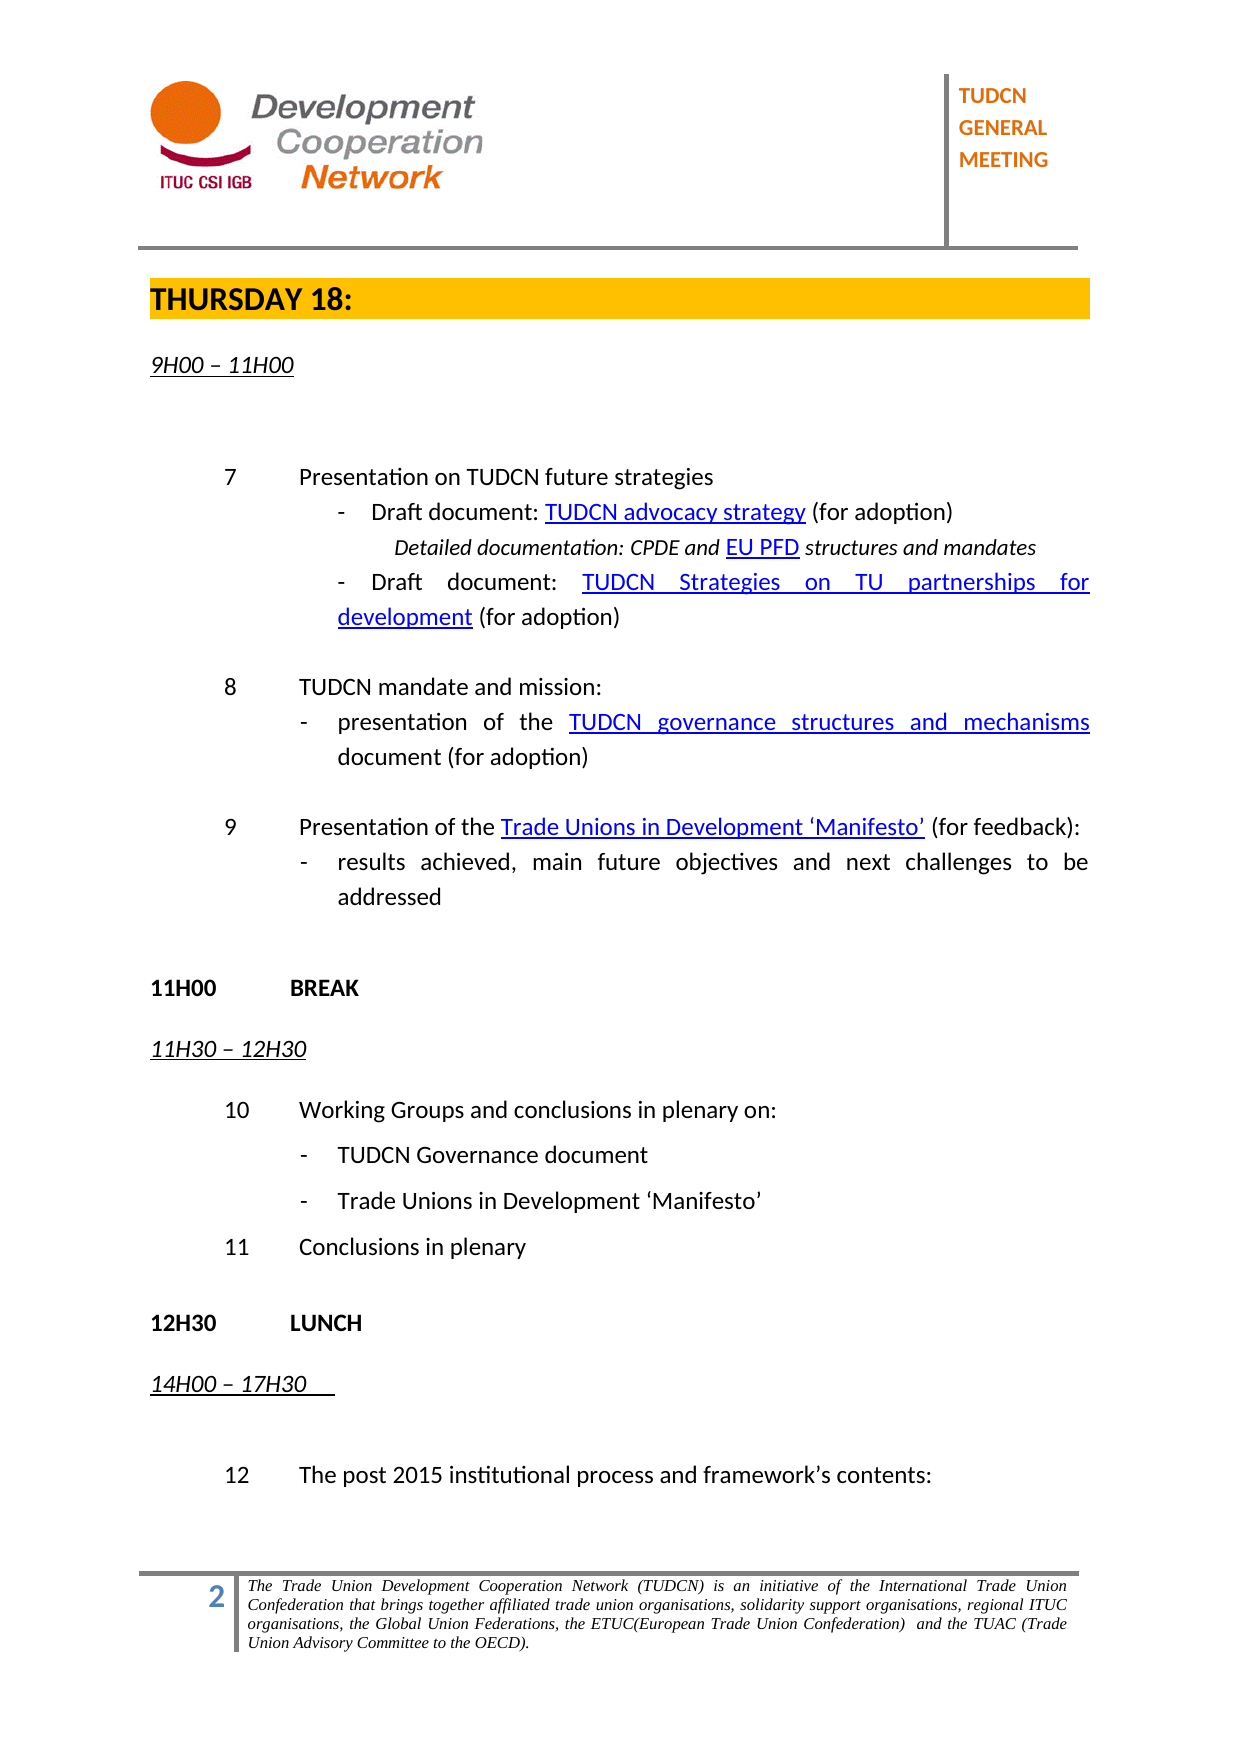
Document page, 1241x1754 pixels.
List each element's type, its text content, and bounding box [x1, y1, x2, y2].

list Presentation of the Trade Unions in Development ‘Manifesto’ (for feedback): [224, 811, 1090, 841]
list Presentation on TUDCN future strategies [224, 461, 1090, 491]
list results achieved, main future objectives and next challenges to be addressed [300, 846, 1090, 911]
list Trade Unions in Development ‘Manifesto’ [300, 1185, 1090, 1216]
list Detailed documentation: CPDE and EU PFD structures and mandates [337, 531, 1090, 561]
list Conclusions in plenary [224, 1231, 1090, 1261]
text 12H30 LUNCH [150, 1307, 1090, 1338]
list TUDCN Governance document [300, 1139, 1090, 1170]
list - Draft document: TUDCN Strategies on TU partnerships for development (for adoption) [337, 566, 1090, 631]
picture [150, 81, 483, 189]
text THURSDAY 18: [150, 278, 1090, 319]
text 14H00 – 17H30 [150, 1368, 1090, 1399]
list The post 2015 institutional process and framework’s contents: [224, 1460, 1090, 1490]
text 11H30 – 12H30 [150, 1033, 1090, 1063]
text 9H00 – 11H00 [150, 349, 1090, 380]
list - Draft document: TUDCN advocacy strategy (for adoption) [337, 496, 1090, 526]
list TUDCN mandate and mission: [224, 671, 1090, 701]
list Working Groups and conclusions in plenary on: [224, 1094, 1090, 1124]
list presentation of the TUDCN governance structures and mechanisms document (for adoption) [300, 706, 1090, 771]
text 11H00 BREAK [150, 972, 1090, 1002]
